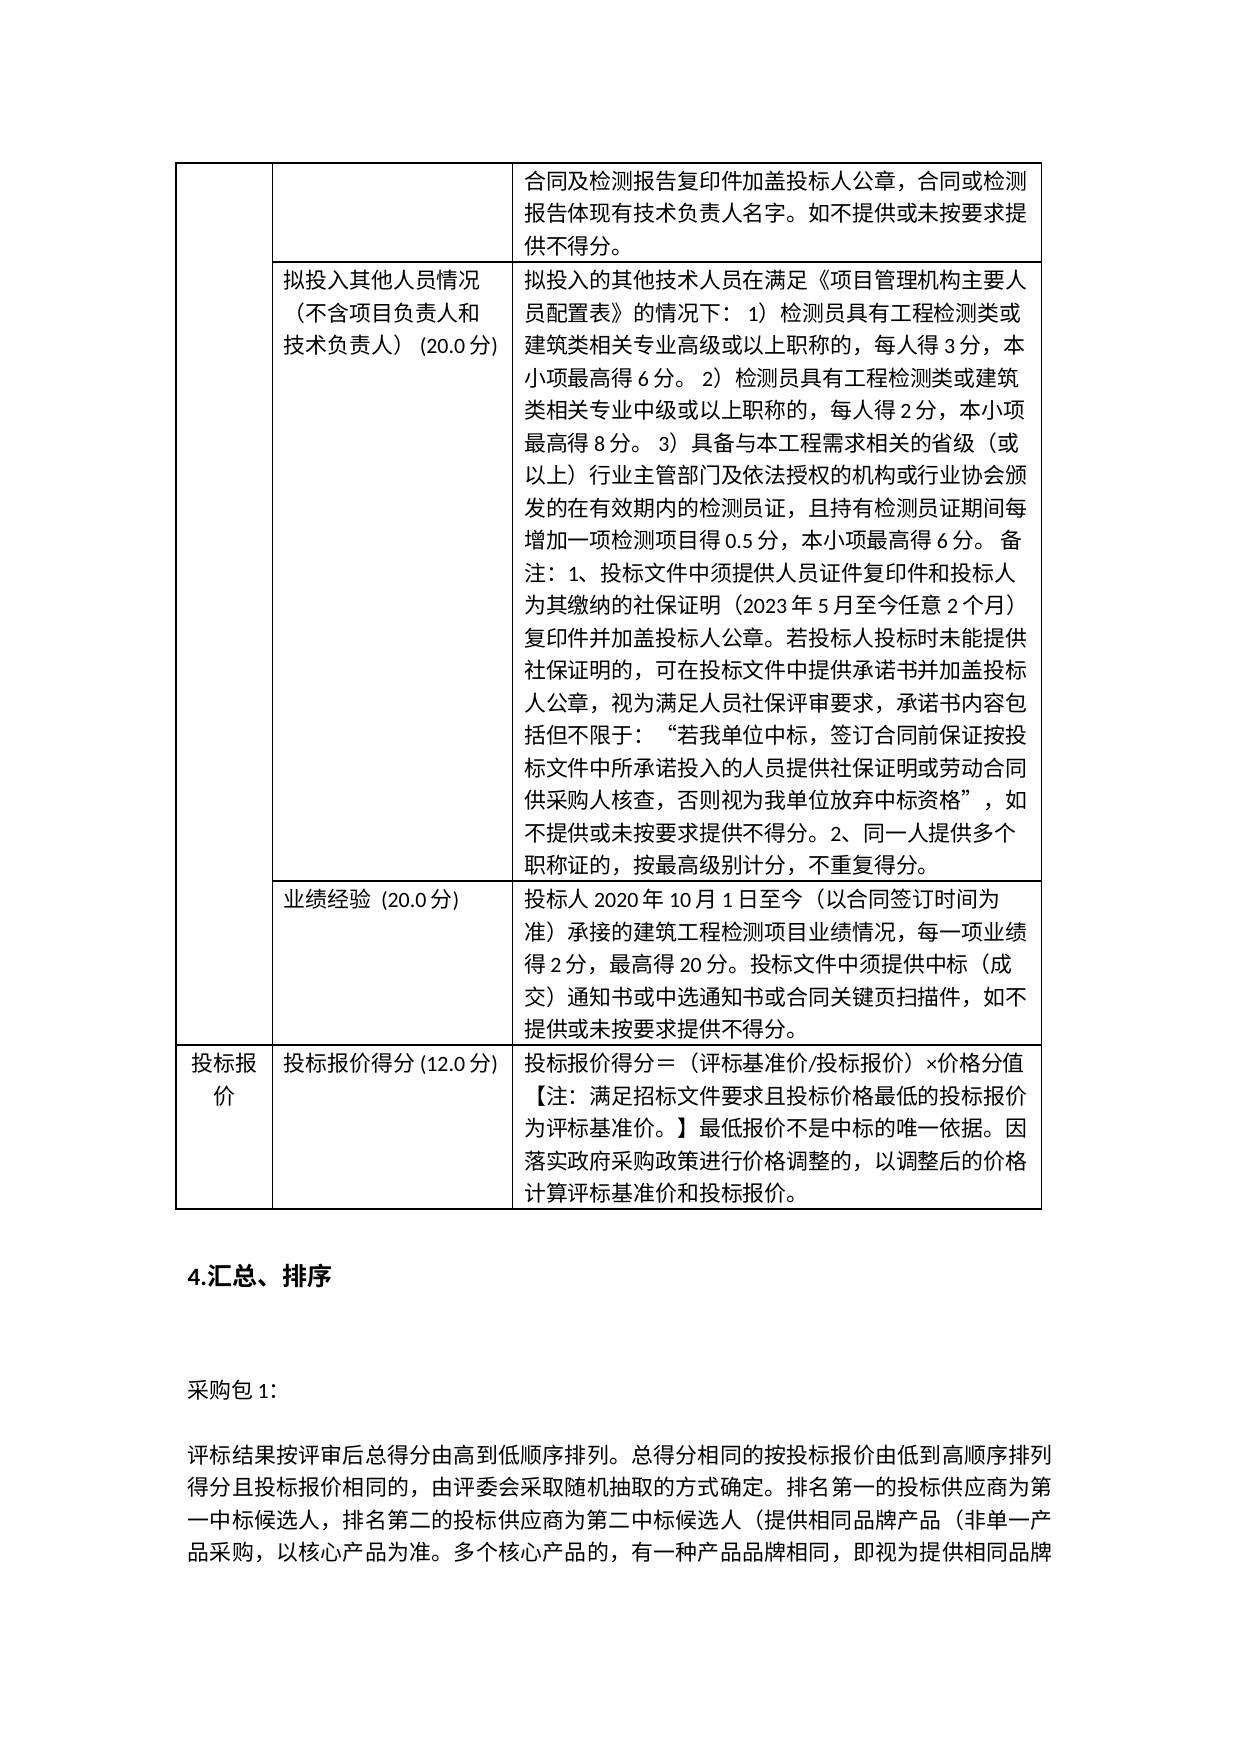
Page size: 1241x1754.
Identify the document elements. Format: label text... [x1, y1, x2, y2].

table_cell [273, 164, 512, 261]
table_cell 投标人2020年10月1日至今（以合同签订时间为准）承接的建筑工程检测项目业绩情况，每一项业绩得2分，最高得20分。投标文件中须提供中标（成交）通知书或中选通知书或合同关键页扫描件，如不提供或未按要求提供不得分。 [513, 882, 1041, 1044]
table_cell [513, 164, 1041, 261]
table_cell 投标报价 [177, 1046, 272, 1208]
table_cell 投标报价得分 (12.0分) [273, 1046, 512, 1208]
table_cell 拟投入的其他技术人员在满足《项目管理机构主要人员配置表》的情况下： 1）检测员具有工程检测类或建筑类相关专业高级或以上职称的，每人得3分，本小项最高得6分。 2）检测员具有工程检测类或建筑类相关专业中级或以上职称的，每人得2分，本小项最高得8分。 3）具备与本工程需求相关的省级（或以上）行业主管部门及依法授权的机构或行业协会颁发的在有效期内的检测员证，且持有检测员证期间每增加一项检测项目得0.5分，本小项最高得6分。 备注：1、投标文件中须提供人员证件复印件和投标人为其缴纳的社保证明（2023年5月至今任意2个月）复印件并加盖投标人公章。若投标人投标时未能提供社保证明的，可在投标文件中提供承诺书并加盖投标人公章，视为满足人员社保评审要求，承诺书内容包括但不限于：“若我单位中标，签订合同前保证按投标文件中所承诺投入的人员提供社保证明或劳动合同供采购人核查，否则视为我单位放弃中标资格”，如不提供或未按要求提供不得分。2、同一人提供多个职称证的，按最高级别计分，不重复得分。 [513, 263, 1041, 880]
text 采购包1： [187, 1372, 1053, 1405]
table_cell 投标报价得分＝（评标基准价/投标报价）×价格分值【注：满足招标文件要求且投标价格最低的投标报价为评标基准价。】最低报价不是中标的唯一依据。因落实政府采购政策进行价格调整的，以调整后的价格计算评标基准价和投标报价。 [513, 1046, 1041, 1208]
text 4.汇总、排序 [187, 1242, 1053, 1307]
table_cell 拟投入其他人员情况 （不含项目负责人和技术负责人） (20.0分) [273, 263, 512, 880]
table_cell 业绩经验 (20.0分) [273, 882, 512, 1044]
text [187, 1437, 1053, 1567]
